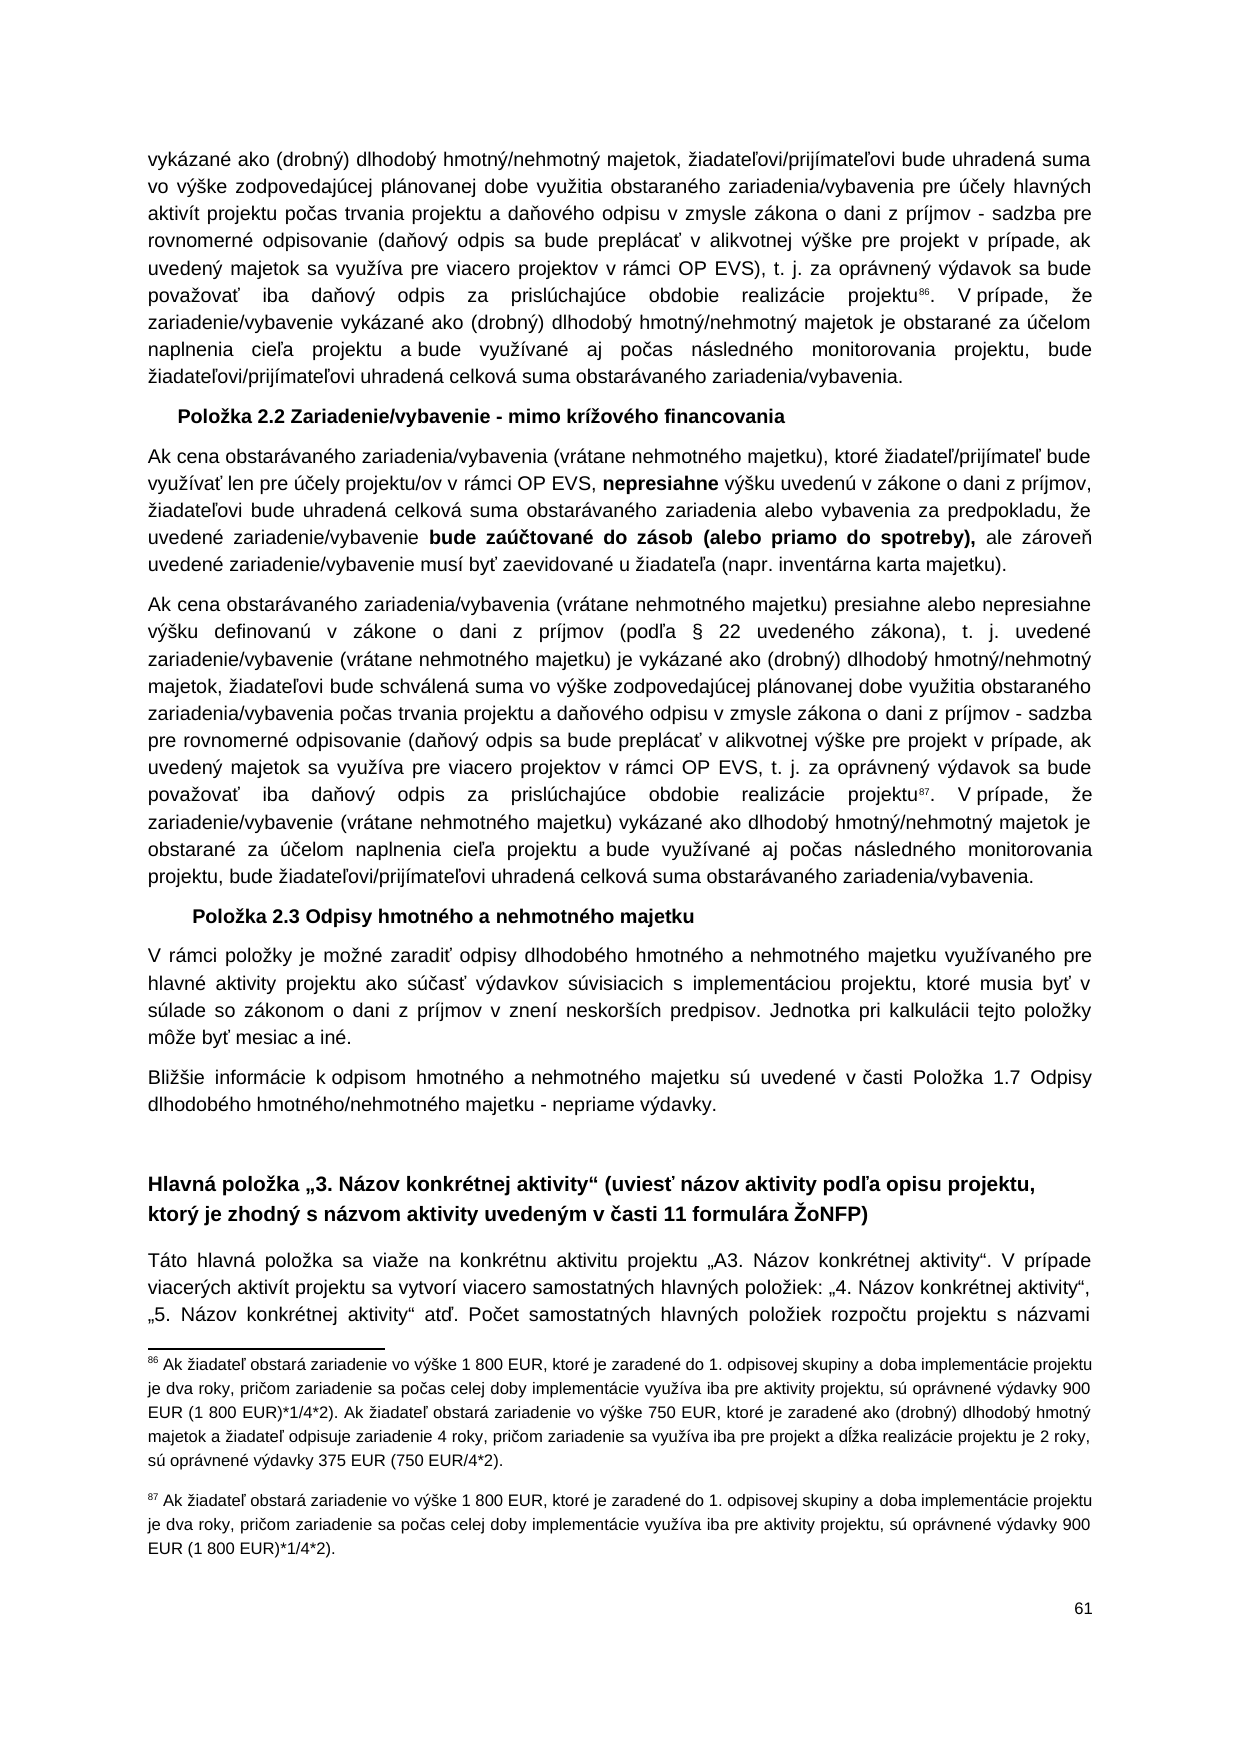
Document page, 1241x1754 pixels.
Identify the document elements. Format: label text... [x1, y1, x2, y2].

text Ak cena obstarávaného zariadenia/vybavenia (vrátane nehmotného majetku) presiahne alebo nepresiahne výšku definovanú v zákone o dani z príjmov (podľa § 22 uvedeného zákona), t. j. uvedené zariadenie/vybavenie (vrátane nehmotného majetku) je vykázané ako (drobný) dlhodobý hmotný/nehmotný majetok, žiadateľovi bude schválená suma vo výške zodpovedajúcej plánovanej dobe využitia obstaraného zariadenia/vybavenia počas trvania projektu a daňového odpisu v zmysle zákona o dani z príjmov - sadzba pre rovnomerné odpisovanie (daňový odpis sa bude preplácať v alikvotnej výške pre projekt v prípade, ak uvedený majetok sa využíva pre viacero projektov v rámci OP EVS, t. j. za oprávnený výdavok sa bude považovať iba daňový odpis za prislúchajúce obdobie realizácie projektu. V prípade, že zariadenie/vybavenie (vrátane nehmotného majetku) vykázané ako dlhodobý hmotný/nehmotný majetok je obstarané za účelom naplnenia cieľa projektu a bude využívané aj počas následného monitorovania projektu, bude žiadateľovi/prijímateľovi uhradená celková suma obstarávaného zariadenia/vybavenia. [148, 593, 1092, 888]
text Hlavná položka „3. Názov konkrétnej aktivity“ (uviesť názov aktivity podľa opisu projektu, ktorý je zhodný s názvom aktivity uvedeným v časti 11 formulára ŽoNFP) [148, 1172, 1092, 1226]
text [148, 1248, 1092, 1326]
text Položka 2.2 Zariadenie/vybavenie - mimo krížového financovania [177, 405, 1092, 428]
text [148, 148, 1092, 388]
text V rámci položky je možné zaradiť odpisy dlhodobého hmotného a nehmotného majetku využívaného pre hlavné aktivity projektu ako súčasť výdavkov súvisiacich s implementáciou projektu, ktoré musia byť v súlade so zákonom o dani z príjmov v znení neskorších predpisov. Jednotka pri kalkulácii tejto položky môže byť mesiac a iné. [148, 944, 1092, 1048]
text Položka 2.3 Odpisy hmotného a nehmotného majetku [192, 904, 1092, 927]
text Bližšie informácie k odpisom hmotného a nehmotného majetku sú uvedené v časti Položka 1.7 Odpisy dlhodobého hmotného/nehmotného majetku - nepriame výdavky. [148, 1066, 1092, 1115]
text Ak cena obstarávaného zariadenia/vybavenia (vrátane nehmotného majetku), ktoré žiadateľ/prijímateľ bude využívať len pre účely projektu/ov v rámci OP EVS, nepresiahne výšku uvedenú v zákone o dani z príjmov, žiadateľovi bude uhradená celková suma obstarávaného zariadenia alebo vybavenia za predpokladu, že uvedené zariadenie/vybavenie bude zaúčtované do zásob (alebo priamo do spotreby), ale zároveň uvedené zariadenie/vybavenie musí byť zaevidované u žiadateľa (napr. inventárna karta majetku). [148, 444, 1092, 576]
